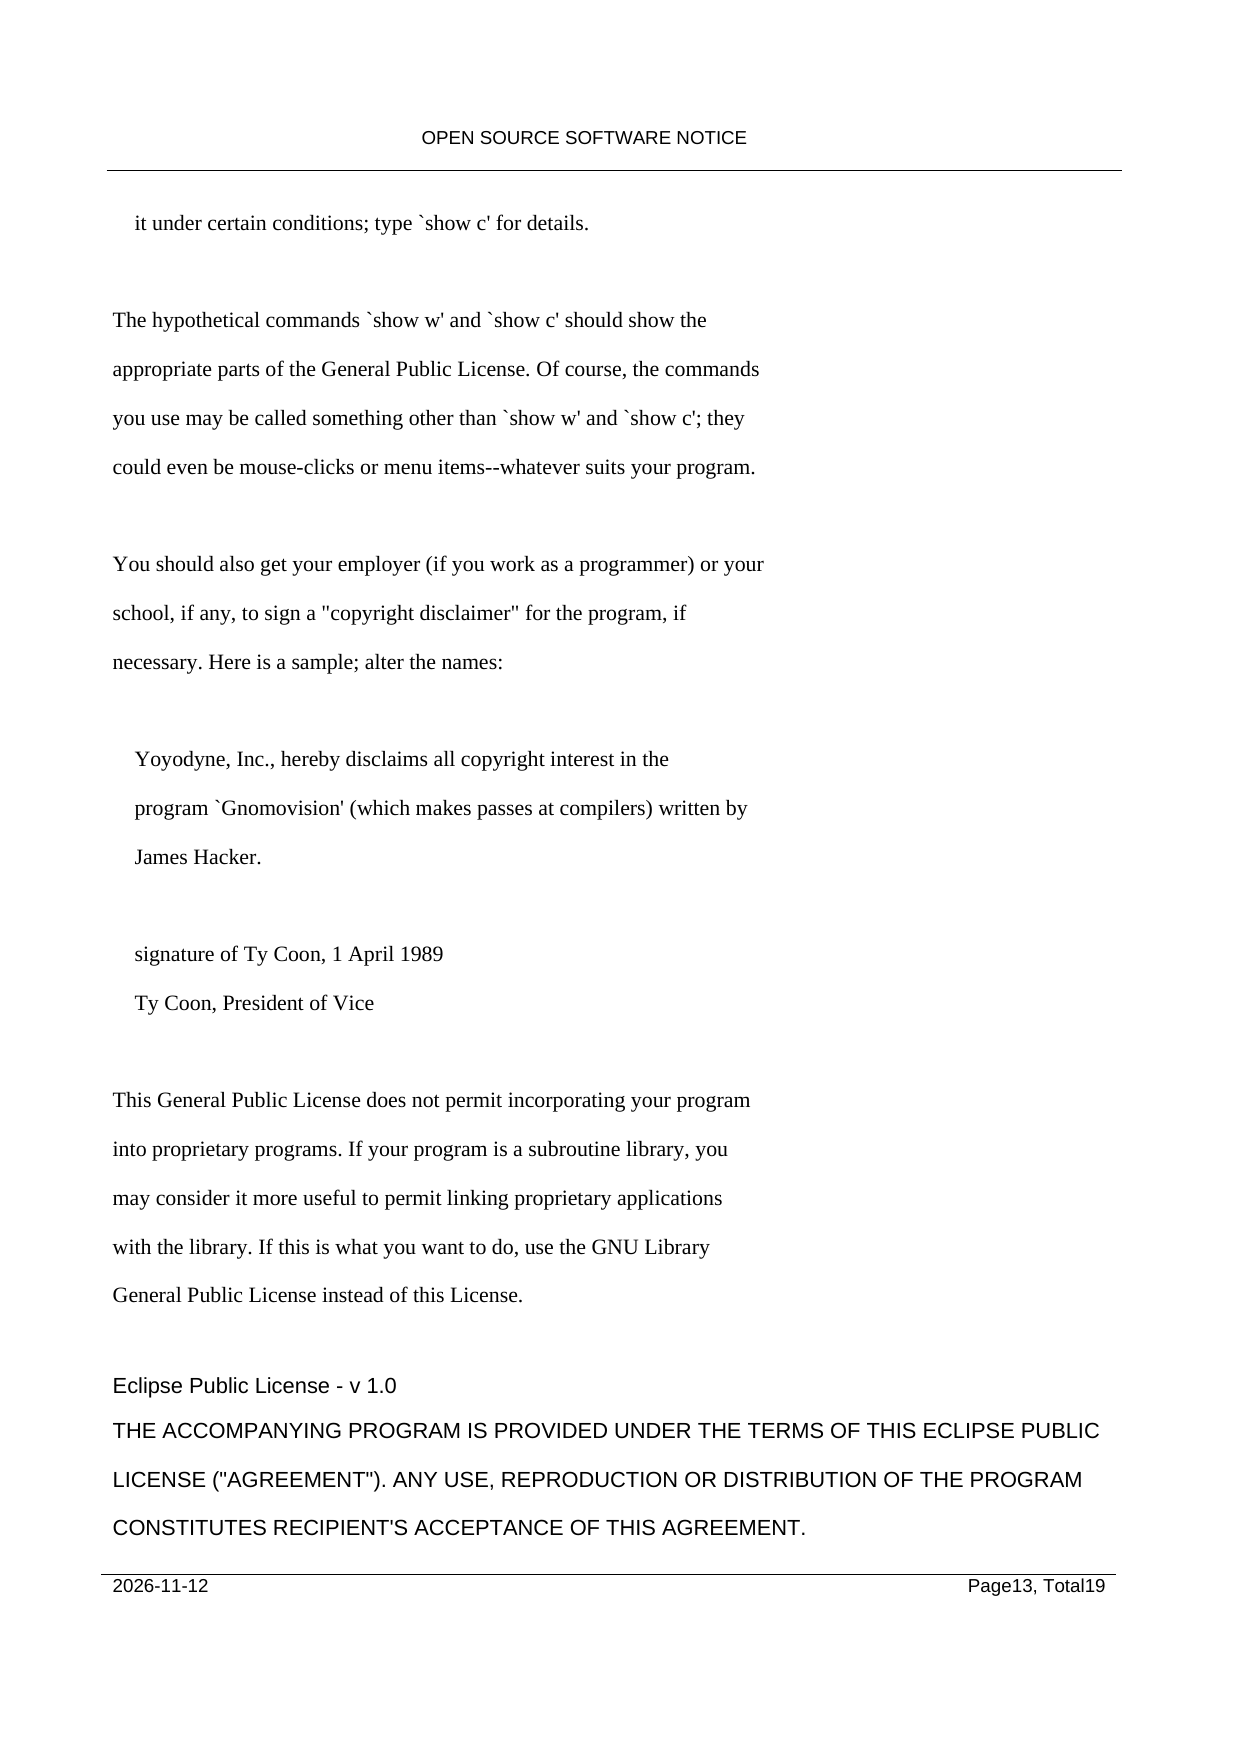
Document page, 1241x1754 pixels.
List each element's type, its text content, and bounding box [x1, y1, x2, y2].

text Eclipse Public License - v 1.0 [112, 1369, 1128, 1402]
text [112, 206, 1128, 1311]
text THE ACCOMPANYING PROGRAM IS PROVIDED UNDER THE TERMS OF THIS ECLIPSE PUBLIC LICENSE ("AGREEMENT"). ANY USE, REPRODUCTION OR DISTRIBUTION OF THE PROGRAM CONSTITUTES RECIPIENT'S ACCEPTANCE OF THIS AGREEMENT. [112, 1414, 1128, 1544]
